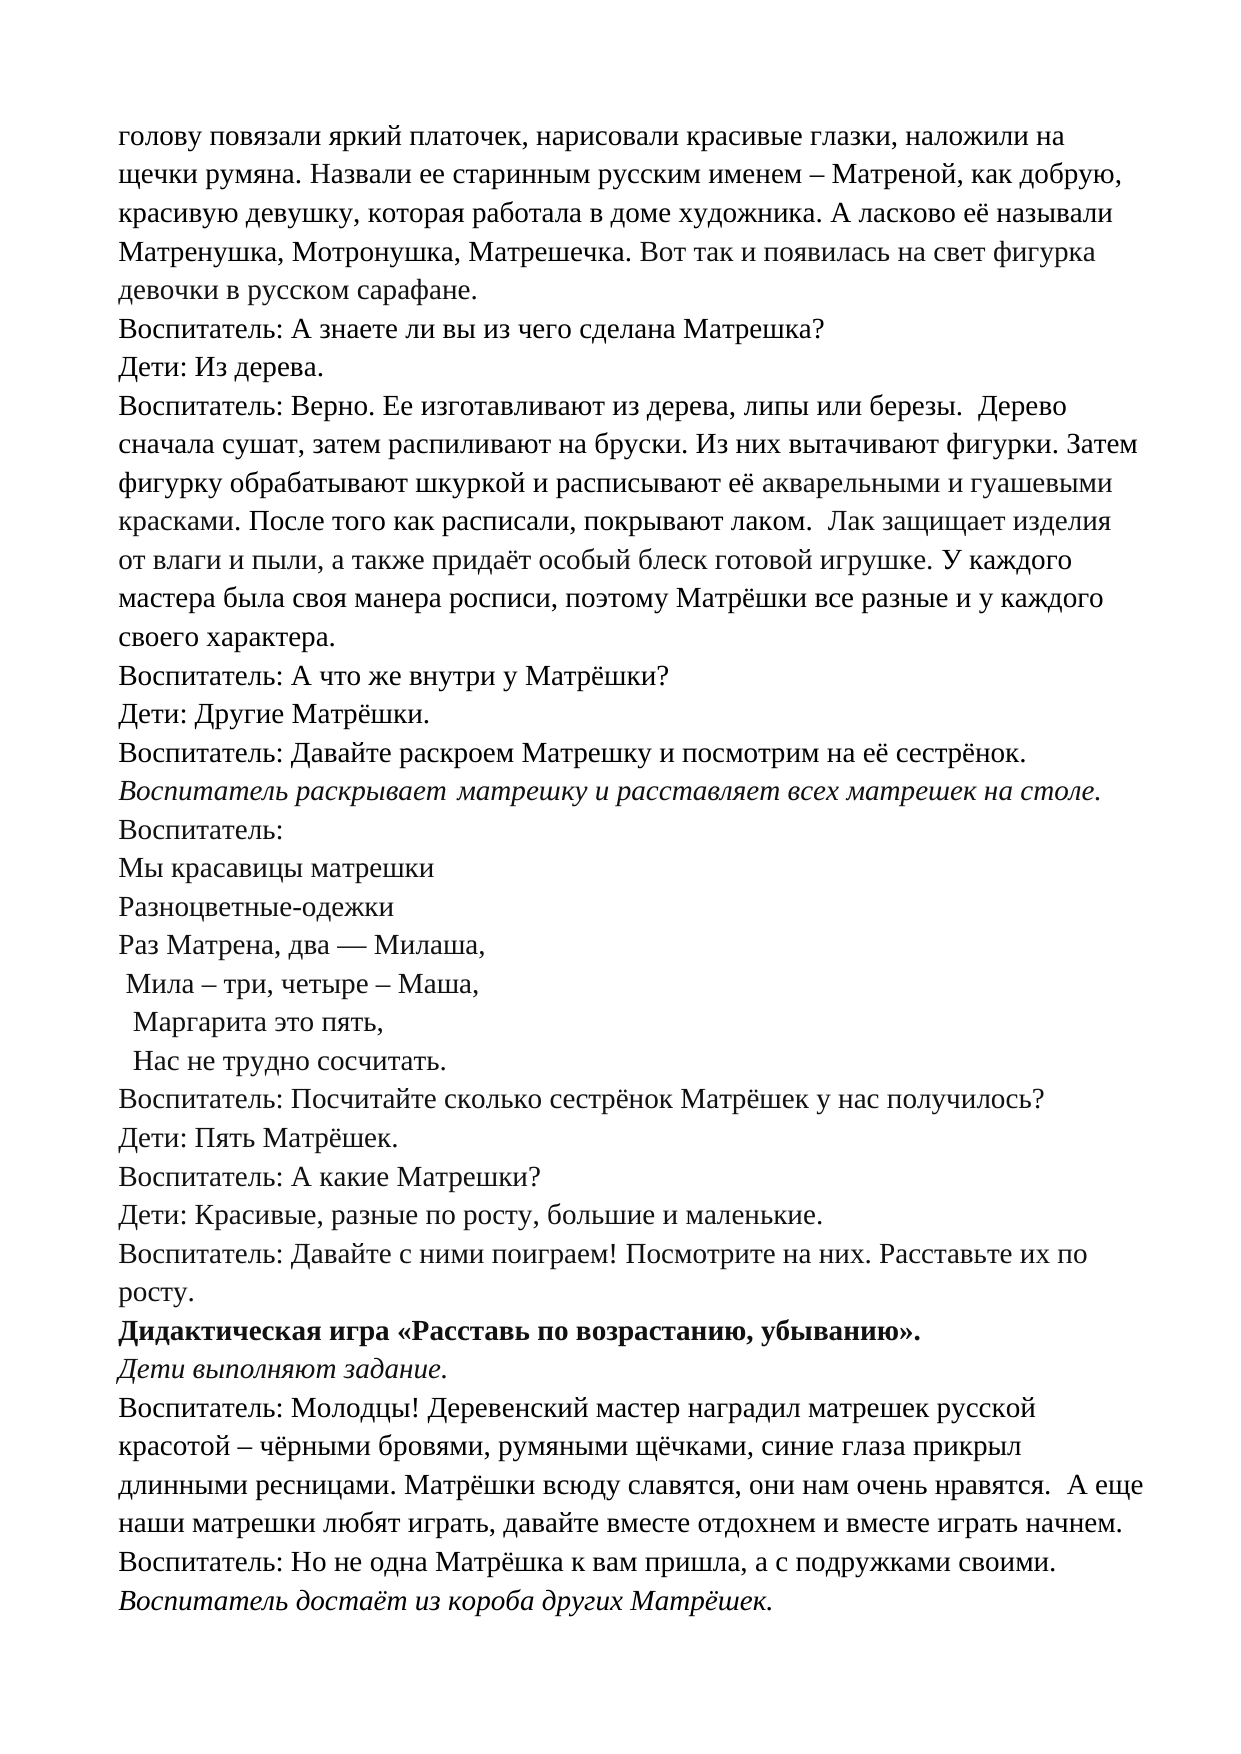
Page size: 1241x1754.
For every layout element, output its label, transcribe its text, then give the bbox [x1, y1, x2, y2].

text Разноцветные-одежки Раз Матрена, два — Милаша, [118, 889, 1146, 961]
text Дети: Другие Матрёшки. [118, 696, 1146, 730]
text Воспитатель: А какие Матрешки? [118, 1159, 1146, 1192]
text Воспитатель: Посчитайте сколько сестрёнок Матрёшек у нас получилось? [118, 1082, 1146, 1115]
text Воспитатель: Верно. Ее изготавливают из дерева, липы или березы. Дерево сначала сушат, затем распиливают на бруски. Из них вытачивают фигурки. Затем фигурку обрабатывают шкуркой и расписывают её акварельными и гуашевыми красками. После того как расписали, покрывают лаком. Лак защищает изделия от влаги и пыли, а также придаёт особый блеск готовой игрушке. У каждого мастера была своя манера росписи, поэтому Матрёшки все разные и у каждого своего характера. [118, 388, 1146, 653]
text Воспитатель: Молодцы! Деревенский мастер наградил матрешек русской красотой – чёрными бровями, румяными щёчками, синие глаза прикрыл длинными ресницами. Матрёшки всюду славятся, они нам очень нравятся. А еще наши матрешки любят играть, давайте вместе отдохнем и вместе играть начнем. [118, 1390, 1146, 1539]
text Маргарита это пять, [118, 1004, 1146, 1038]
text Дети: Из дерева. [118, 349, 1146, 383]
text Мила – три, четыре – Маша, [118, 966, 1146, 999]
text Воспитатель: Давайте с ними поиграем! Посмотрите на них. Расставьте их по росту. [118, 1236, 1146, 1308]
text Дети выполняют задание. [118, 1351, 1146, 1385]
text Мы красавицы матрешки [118, 850, 1146, 884]
text Воспитатель раскрывает матрешку и расставляет всех матрешек на столе. [118, 773, 1146, 807]
text Воспитатель: А что же внутри у Матрёшки? [118, 658, 1146, 691]
text Воспитатель: [118, 812, 1146, 845]
text Дидактическая игра «Расставь по возрастанию, убыванию». [118, 1313, 1146, 1346]
text Воспитатель: Но не одна Матрёшка к вам пришла, а с подружками своими. [118, 1544, 1146, 1578]
text Дети: Красивые, разные по росту, большие и маленькие. [118, 1197, 1146, 1231]
text Воспитатель: Давайте раскроем Матрешку и посмотрим на её сестрёнок. [118, 735, 1146, 768]
text Дети: Пять Матрёшек. [118, 1120, 1146, 1154]
text Нас не трудно сосчитать. [118, 1043, 1146, 1077]
text Воспитатель: А знаете ли вы из чего сделана Матрешка? [118, 311, 1146, 344]
text Воспитатель достаёт из короба других Матрёшек. [118, 1583, 1146, 1616]
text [118, 118, 1146, 306]
